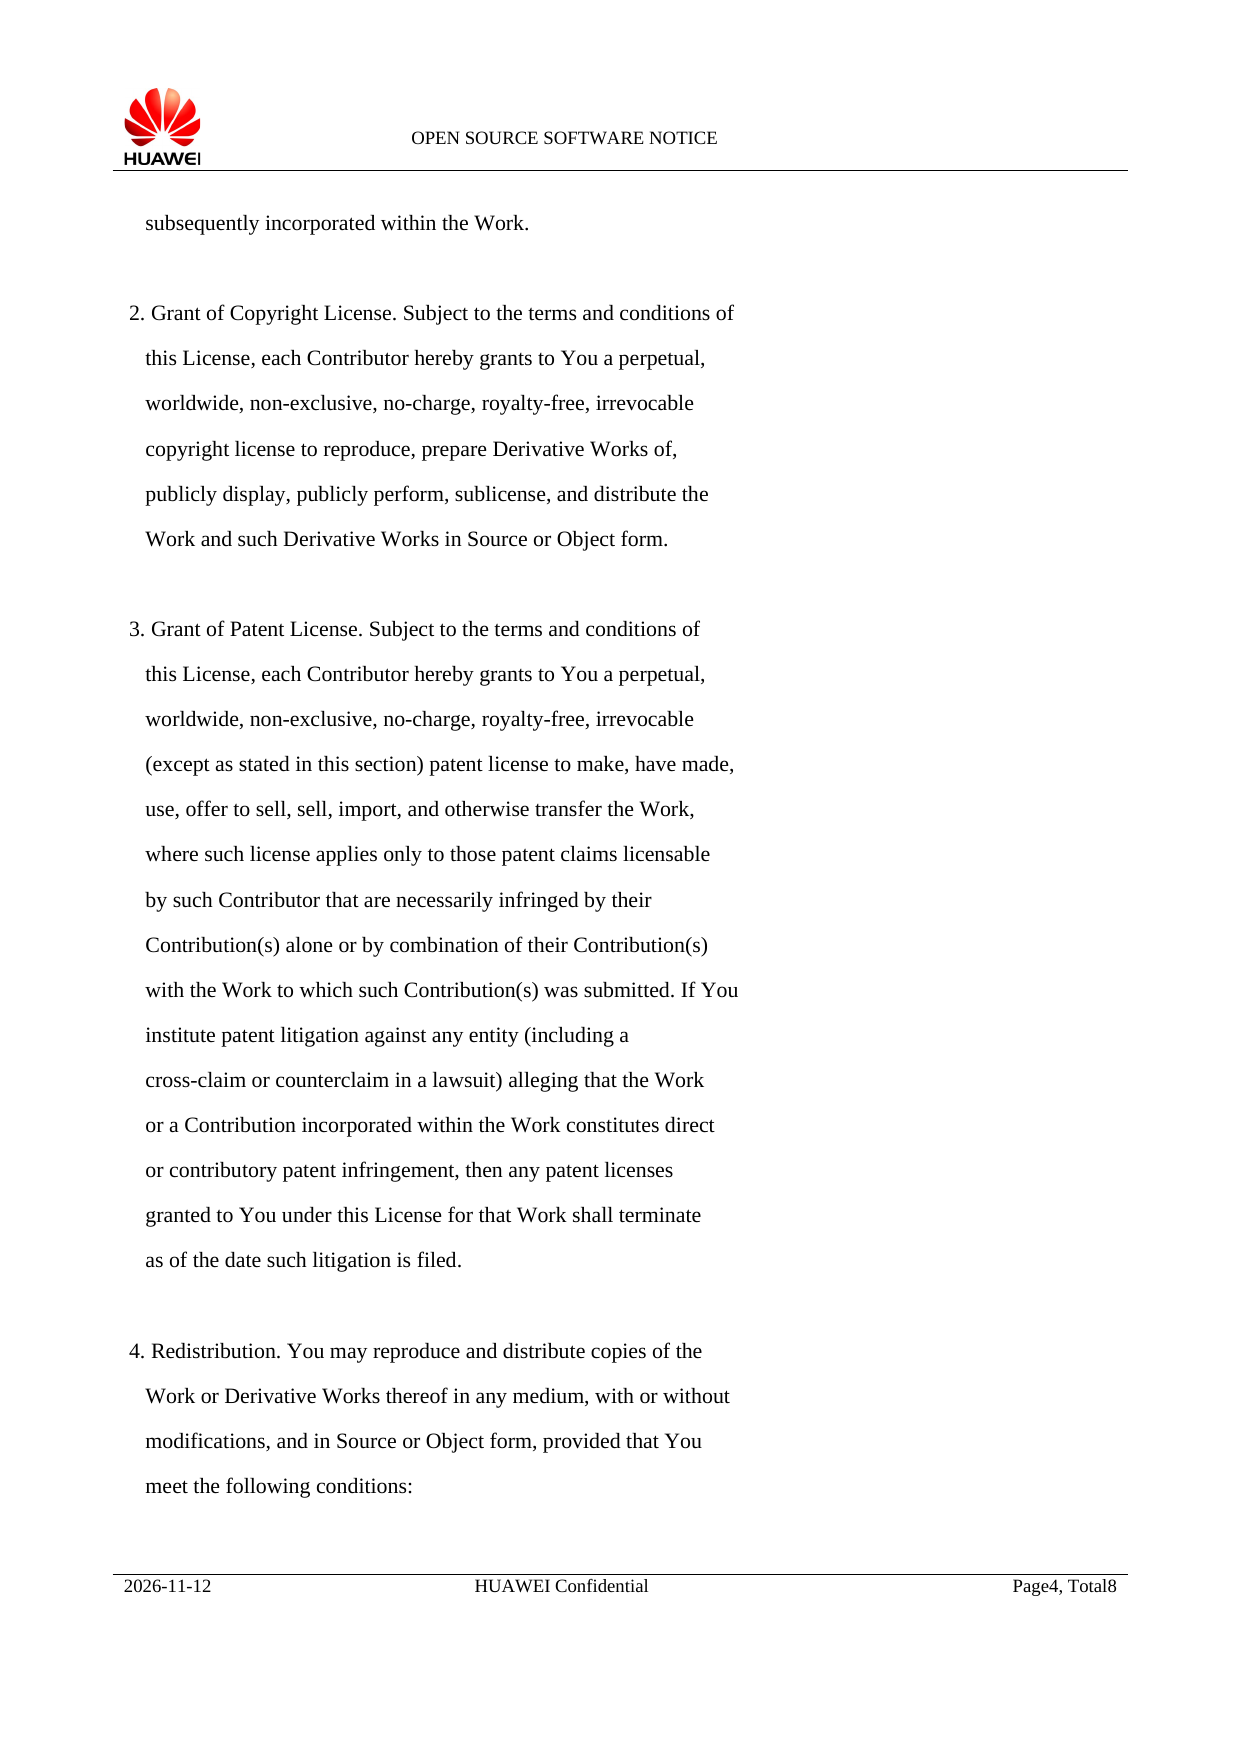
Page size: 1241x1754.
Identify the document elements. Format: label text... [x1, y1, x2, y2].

text 4. Redistribution. You may reproduce and distribute copies of the [112, 1334, 1128, 1366]
text meet the following conditions: [112, 1469, 1128, 1502]
text Contribution(s) alone or by combination of their Contribution(s) [112, 928, 1128, 961]
text Work or Derivative Works thereof in any medium, with or without [112, 1379, 1128, 1412]
text worldwide, non-exclusive, no-charge, royalty-free, irrevocable [112, 387, 1128, 419]
text 2. Grant of Copyright License. Subject to the terms and conditions of [112, 297, 1128, 329]
text this License, each Contributor hereby grants to You a perpetual, [112, 342, 1128, 374]
text worldwide, non-exclusive, no-charge, royalty-free, irrevocable [112, 702, 1128, 735]
text copyright license to reproduce, prepare Derivative Works of, [112, 432, 1128, 464]
text subsequently incorporated within the Work. [112, 206, 1128, 239]
text Work and such Derivative Works in Source or Object form. [112, 522, 1128, 554]
text where such license applies only to those patent claims licensable [112, 838, 1128, 870]
text this License, each Contributor hereby grants to You a perpetual, [112, 657, 1128, 690]
text institute patent litigation against any entity (including a [112, 1018, 1128, 1051]
text cross-claim or counterclaim in a lawsuit) alleging that the Work [112, 1063, 1128, 1096]
text (except as stated in this section) patent license to make, have made, [112, 748, 1128, 780]
text as of the date such litigation is filed. [112, 1244, 1128, 1276]
text granted to You under this License for that Work shall terminate [112, 1199, 1128, 1231]
picture [124, 88, 201, 165]
text use, offer to sell, sell, import, and otherwise transfer the Work, [112, 793, 1128, 825]
text by such Contributor that are necessarily infringed by their [112, 883, 1128, 915]
text publicly display, publicly perform, sublicense, and distribute the [112, 477, 1128, 509]
text or a Contribution incorporated within the Work constitutes direct [112, 1108, 1128, 1141]
text 3. Grant of Patent License. Subject to the terms and conditions of [112, 612, 1128, 645]
text with the Work to which such Contribution(s) was submitted. If You [112, 973, 1128, 1006]
text modifications, and in Source or Object form, provided that You [112, 1424, 1128, 1457]
text or contributory patent infringement, then any patent licenses [112, 1153, 1128, 1186]
